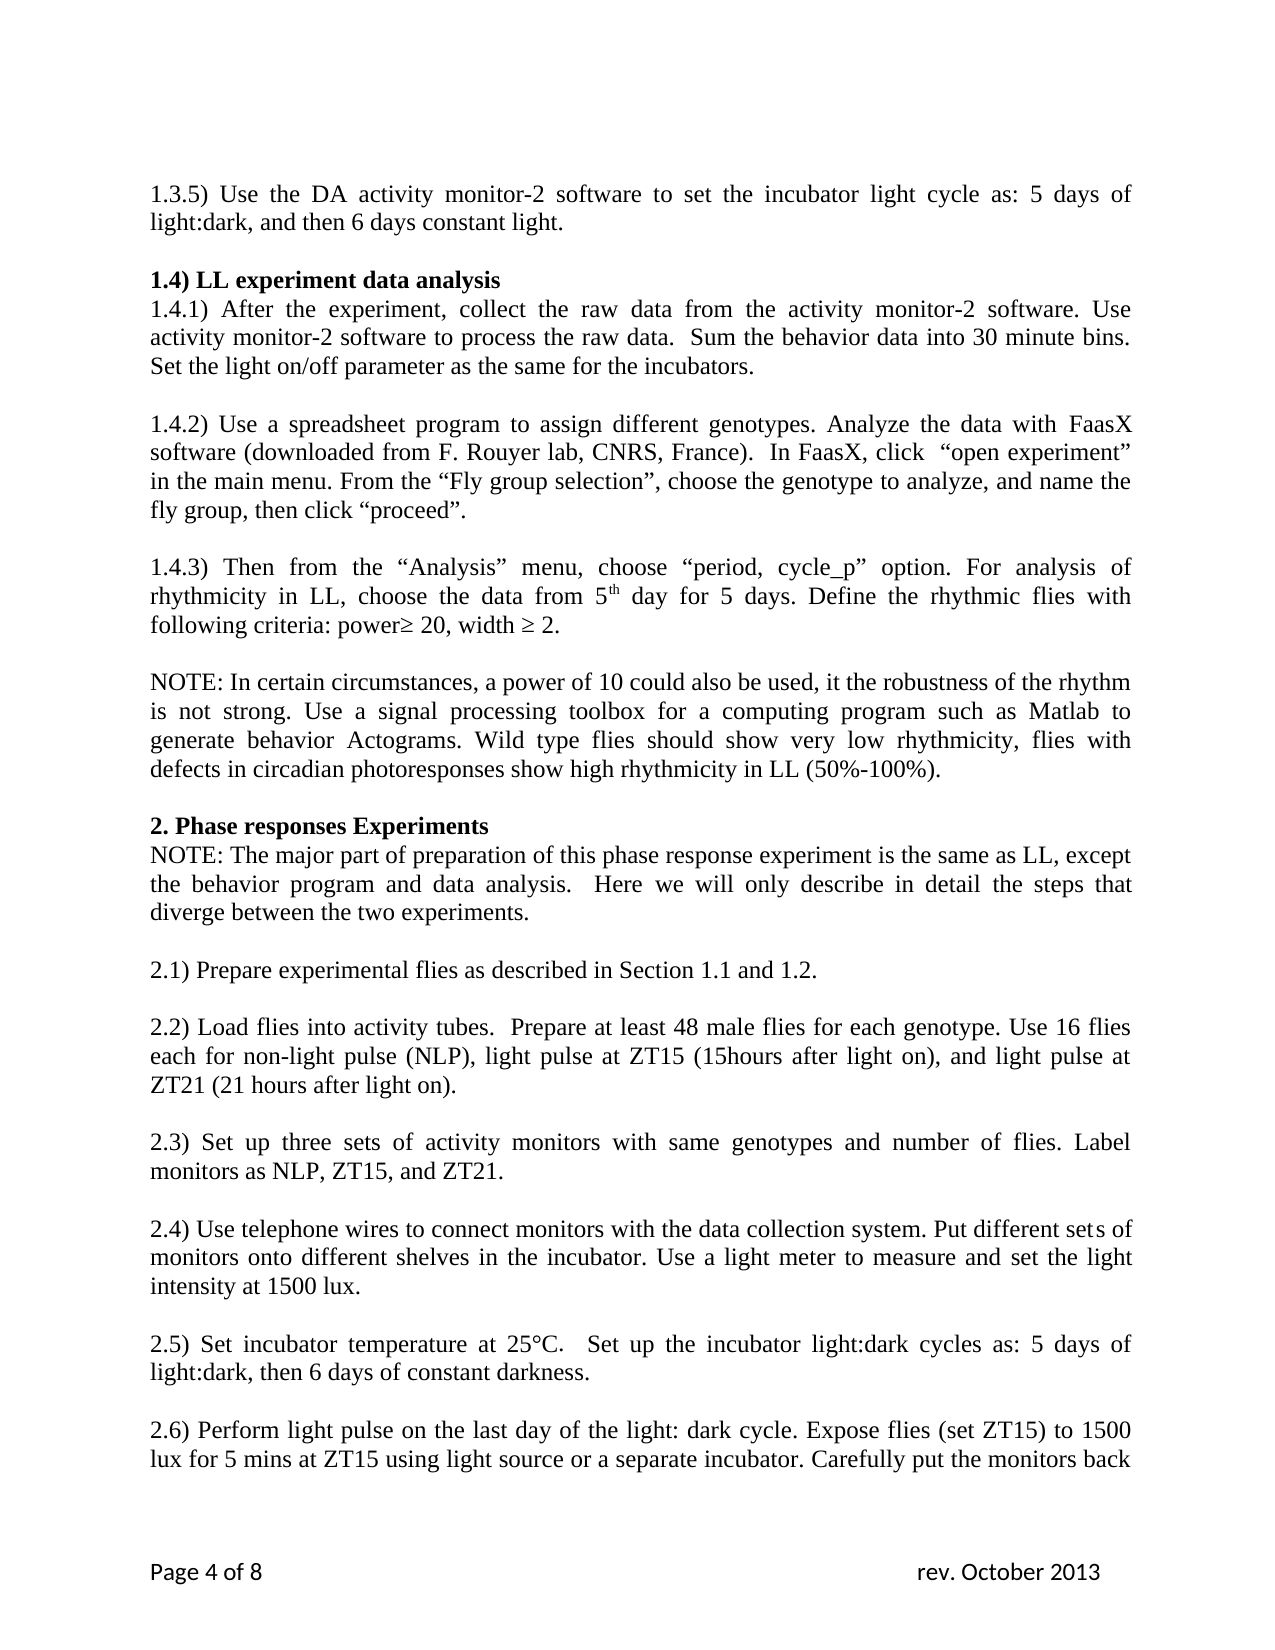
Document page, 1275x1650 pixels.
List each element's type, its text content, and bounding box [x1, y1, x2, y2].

text 1.4.2) Use a spreadsheet program to assign different genotypes. Analyze the data with FaasX software (downloaded from F. Rouyer lab, CNRS, France). In FaasX, click “open experiment” in the main menu. From the “Fly group selection”, choose the genotype to analyze, and name the fly group, then click “proceed”. [150, 409, 1132, 524]
text 1.3.5) Use the DA activity monitor-2 software to set the incubator light cycle as: 5 days of light:dark, and then 6 days constant light. [150, 179, 1132, 236]
text 1.4.3) Then from the “Analysis” menu, choose “period, cycle_p” option. For analysis of rhythmicity in LL, choose the data from 5th day for 5 days. Define the rhythmic flies with following criteria: power 20, width 2. [150, 552, 1132, 639]
text 2.2) Load flies into activity tubes. Prepare at least 48 male flies for each genotype. Use 16 flies each for non-light pulse (NLP), light pulse at ZT15 (15hours after light on), and light pulse at ZT21 (21 hours after light on). [150, 1012, 1132, 1099]
text 2.1) Prepare experimental flies as described in Section 1.1 and 1.2. [150, 955, 1132, 984]
text NOTE: In certain circumstances, a power of 10 could also be used, it the robustness of the rhythm is not strong. Use a signal processing toolbox for a computing program such as Matlab to generate behavior Actograms. Wild type flies should show very low rhythmicity, flies with defects in circadian photoresponses show high rhythmicity in LL (50%-100%). [150, 667, 1132, 782]
text 2.4) Use telephone wires to connect monitors with the data collection system. Put different sets of monitors onto different shelves in the incubator. Use a light meter to measure and set the light intensity at 1500 lux. [150, 1214, 1132, 1300]
text 1.4.1) After the experiment, collect the raw data from the activity monitor-2 software. Use activity monitor-2 software to process the raw data. Sum the behavior data into 30 minute bins. Set the light on/off parameter as the same for the incubators. [150, 294, 1132, 380]
text 2. Phase responses Experiments [150, 811, 1132, 840]
text NOTE: The major part of preparation of this phase response experiment is the same as LL, except the behavior program and data analysis. Here we will only describe in detail the steps that diverge between the two experiments. [150, 840, 1132, 926]
text 2.3) Set up three sets of activity monitors with same genotypes and number of flies. Label monitors as NLP, ZT15, and ZT21. [150, 1127, 1132, 1185]
text 1.4) LL experiment data analysis [150, 265, 1132, 294]
text 2.5) Set incubator temperature at 25°C Set up the incubator light:dark cycles as: 5 days of light:dark, then 6 days of constant darkness. [150, 1329, 1132, 1386]
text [150, 1415, 1132, 1472]
